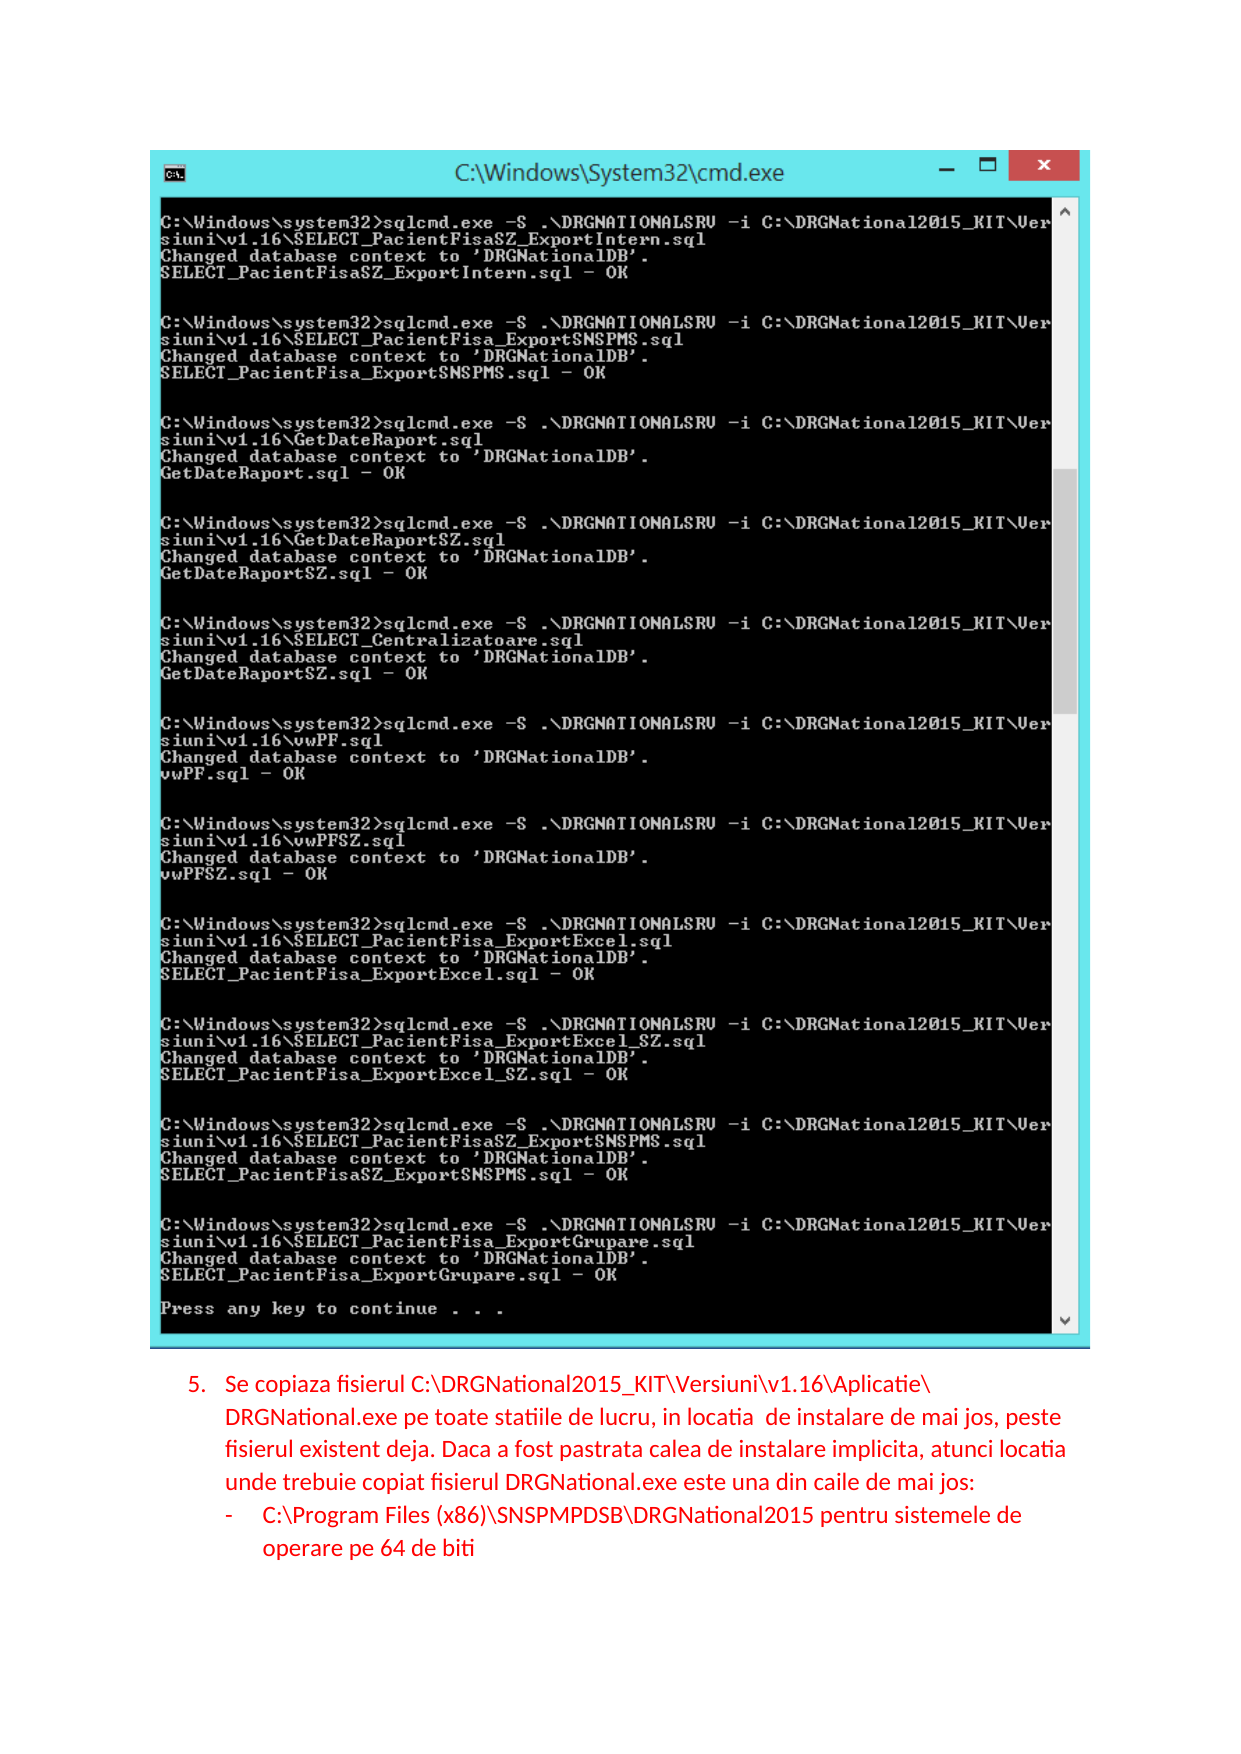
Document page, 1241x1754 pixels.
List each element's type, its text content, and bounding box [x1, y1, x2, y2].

list C:\Program Files (x86)\SNSPMPDSB\DRGNational2015 pentru sistemele de operare pe 64 de biti [225, 1499, 1090, 1563]
picture [150, 150, 1091, 1349]
list Se copiaza fisierul C:\DRGNational2015_KIT\Versiuni\v1.16\Aplicatie\DRGNational.exe pe toate statiile de lucru, in locatia de instalare de mai jos, peste fisierul existent deja. Daca a fost pastrata calea de instalare implicita, atunci locatia unde trebuie copiat fisierul DRGNational.exe este una din caile de mai jos: [187, 1368, 1090, 1497]
